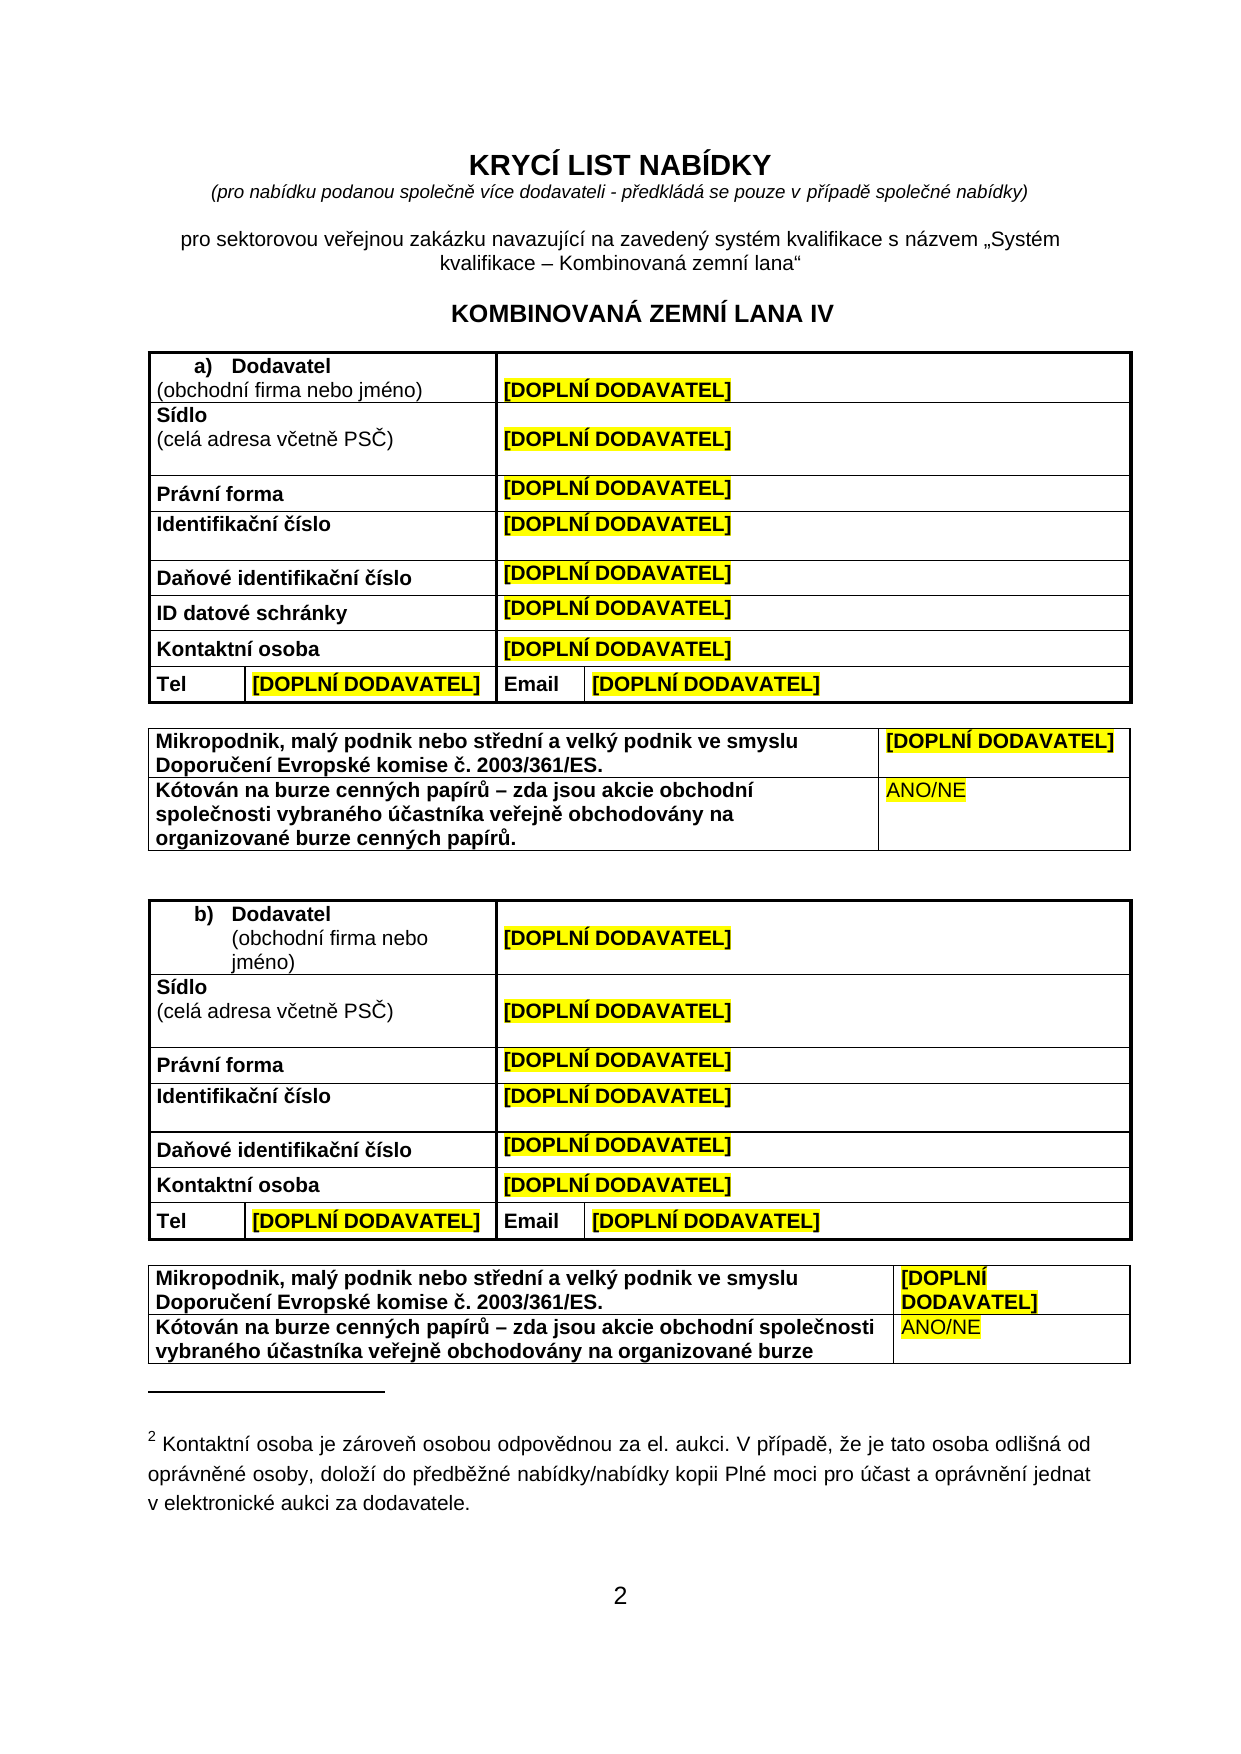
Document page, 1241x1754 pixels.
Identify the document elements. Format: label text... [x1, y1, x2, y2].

table_cell Identifikační číslo [151, 512, 495, 559]
table_header Dodavatel (obchodní firma nebo jméno) [151, 902, 495, 974]
table_cell Daňové identifikační číslo [151, 1133, 495, 1167]
table_cell [DOPLNÍ DODAVATEL] [246, 667, 495, 701]
table_header Mikropodnik, malý podnik nebo střední a velký podnik ve smyslu Doporučení Evropské komise č. 2003/361/ES. [149, 729, 878, 777]
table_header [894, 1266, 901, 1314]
table_cell Sídlo (celá adresa včetně PSČ) [151, 975, 495, 1047]
table_cell Kontaktní osoba [151, 1168, 495, 1202]
table_cell Kontaktní osoba [151, 631, 495, 666]
table_header [DOPLNÍ DODAVATEL] [498, 354, 1129, 402]
table_cell Email [498, 1203, 584, 1238]
table_cell Právní forma [151, 1048, 495, 1082]
table_cell [DOPLNÍ DODAVATEL] [498, 596, 1129, 630]
table_cell [DOPLNÍ DODAVATEL] [498, 512, 1129, 559]
table_cell [DOPLNÍ DODAVATEL] [498, 1048, 1129, 1082]
text pro sektorovou veřejnou zakázku navazující na zavedený systém kvalifikace s názvem „Systém kvalifikace – Kombinovaná zemní lana“ [148, 227, 1093, 274]
table_cell Sídlo (celá adresa včetně PSČ) [151, 403, 495, 475]
table_cell Tel [151, 667, 244, 701]
table_cell Tel [151, 1203, 244, 1238]
table_header [DOPLNÍ DODAVATEL] [987, 1266, 1129, 1314]
table_cell ID datové schránky [151, 596, 495, 630]
table_cell Právní forma [151, 476, 495, 511]
table_cell [DOPLNÍ DODAVATEL] [585, 1203, 1129, 1238]
table_header Mikropodnik, malý podnik nebo střední a velký podnik ve smyslu Doporučení Evropské komise č. 2003/361/ES. [149, 1266, 893, 1314]
table_cell Daňové identifikační číslo [151, 561, 495, 595]
table_cell [DOPLNÍ DODAVATEL] [498, 1168, 1129, 1202]
table_cell Identifikační číslo [151, 1084, 495, 1131]
table_cell [DOPLNÍ DODAVATEL] [246, 1203, 495, 1238]
table_cell [DOPLNÍ DODAVATEL] [498, 476, 1129, 511]
table_cell [DOPLNÍ DODAVATEL] [498, 1084, 1129, 1131]
text kombinovaná zemní lana iV [148, 298, 1137, 327]
table_cell [DOPLNÍ DODAVATEL] [498, 1133, 1129, 1167]
text (pro nabídku podanou společně více dodavateli - předkládá se pouze v případě společné nabídky) [148, 181, 1093, 203]
text KRYCÍ LIST NABÍDKY [148, 148, 1093, 181]
table_cell Email [498, 667, 584, 701]
table_cell Kótován na burze cenných papírů – zda jsou akcie obchodní společnosti vybraného účastníka veřejně obchodovány na organizované burze cenných papírů. [149, 778, 878, 850]
table_cell [DOPLNÍ DODAVATEL] [498, 631, 1129, 666]
table_cell [DOPLNÍ DODAVATEL] [498, 403, 1129, 475]
table_header Dodavatel (obchodní firma nebo jméno) [151, 354, 495, 402]
table_header [DOPLNÍ DODAVATEL] [879, 729, 1129, 777]
table_header [DOPLNÍ DODAVATEL] [498, 902, 1129, 974]
table_cell ANO/NE [879, 778, 1129, 850]
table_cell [149, 1315, 893, 1363]
table_cell [DOPLNÍ DODAVATEL] [585, 667, 1129, 701]
table_cell ANO/NE [894, 1315, 1129, 1363]
table_cell [DOPLNÍ DODAVATEL] [498, 975, 1129, 1047]
table_cell [DOPLNÍ DODAVATEL] [498, 561, 1129, 595]
